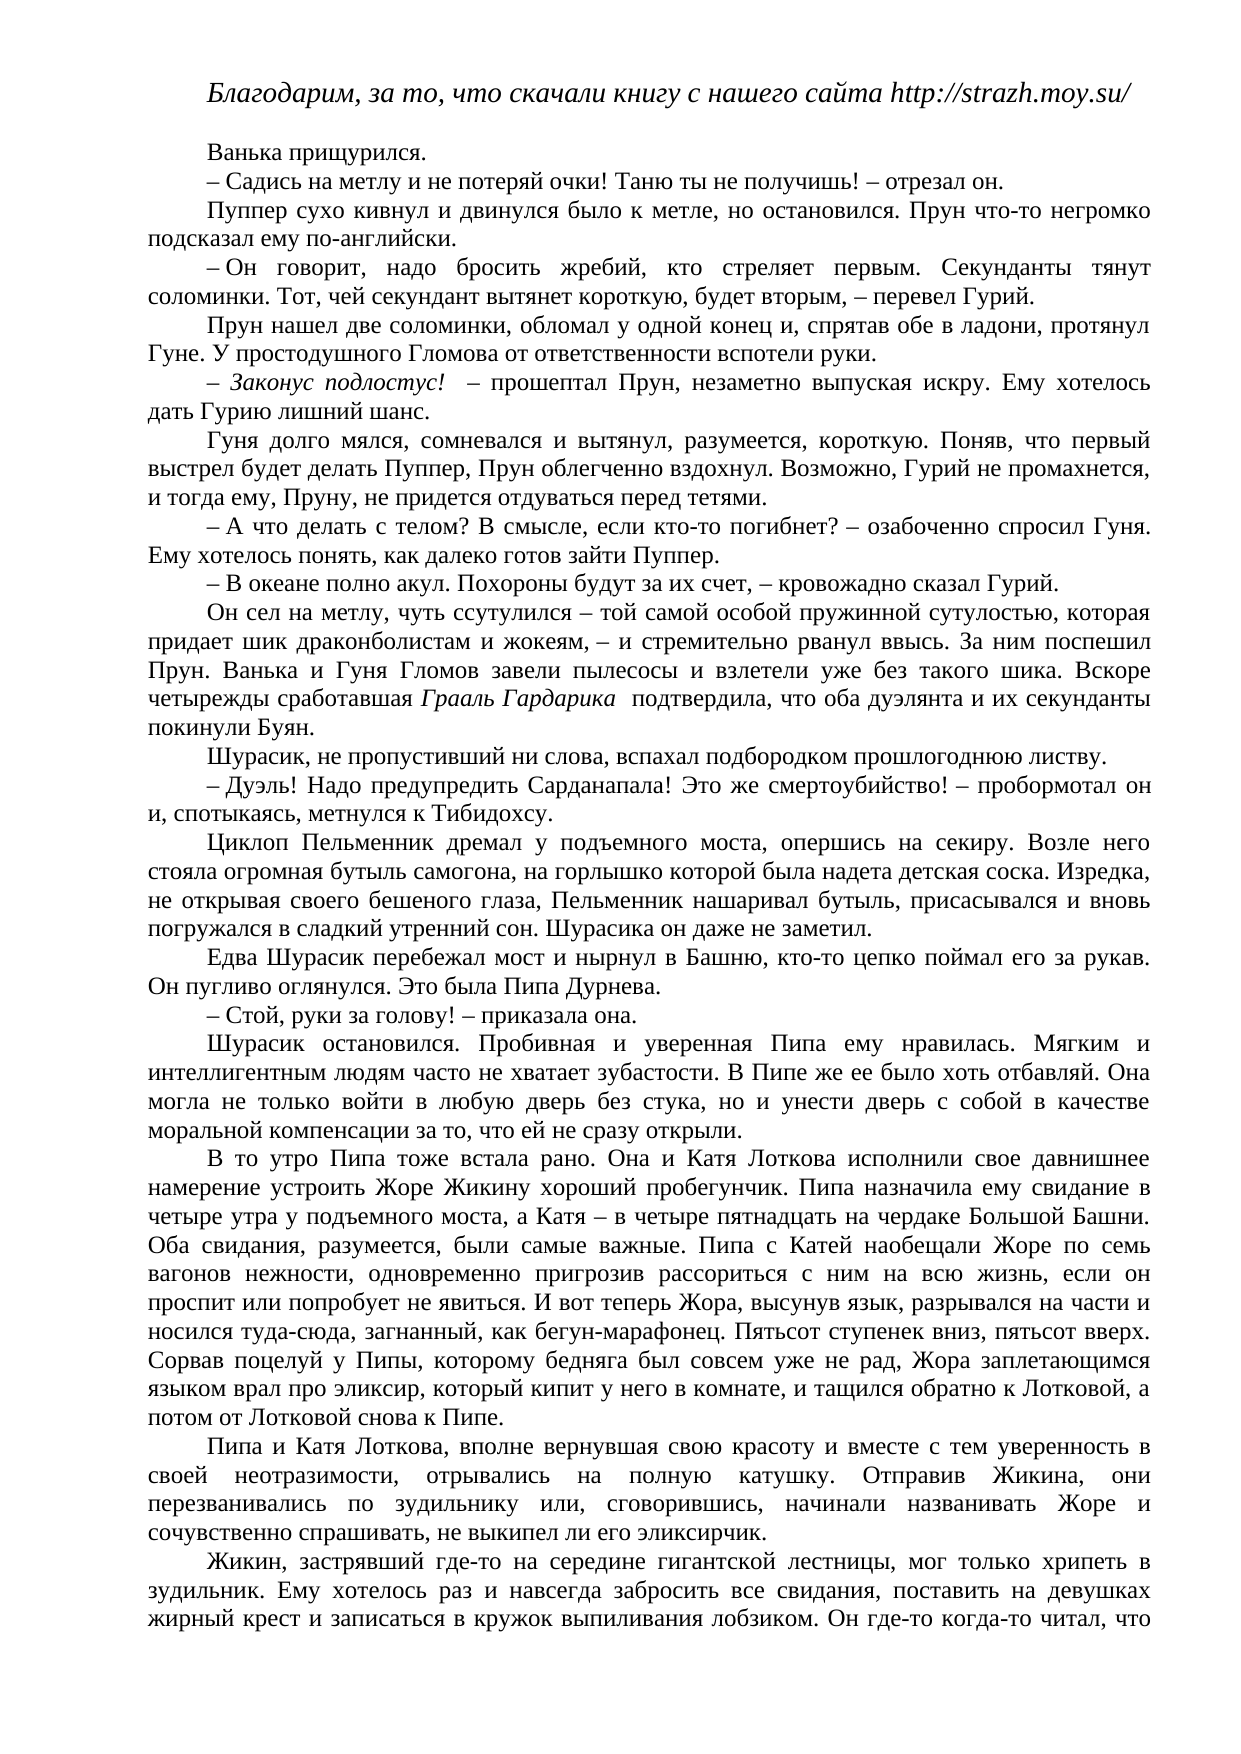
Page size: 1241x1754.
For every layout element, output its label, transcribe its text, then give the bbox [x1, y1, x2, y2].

text – Законус подлостус! – прошептал Прун, незаметно выпуская искру. Ему хотелось дать Гурию лишний шанс. [148, 367, 1152, 425]
text Пуппер сухо кивнул и двинулся было к метле, но остановился. Прун что-то негромко подсказал ему по-английски. [148, 195, 1152, 252]
text Едва Шурасик перебежал мост и нырнул в Башню, кто-то цепко поймал его за рукав. Он пугливо оглянулся. Это была Пипа Дурнева. [148, 942, 1152, 1000]
text – Стой, руки за голову! – приказала она. [148, 1000, 1152, 1028]
text – Дуэль! Надо предупредить Сарданапала! Это же смертоубийство! – пробормотал он и, спотыкаясь, метнулся к Тибидохсу. [148, 770, 1152, 827]
text Ванька прищурился. [148, 137, 1152, 166]
text Пипа и Катя Лоткова, вполне вернувшая свою красоту и вместе с тем уверенность в своей неотразимости, отрывались на полную катушку. Отправив Жикина, они перезванивались по зудильнику или, сговорившись, начинали названивать Жоре и сочувственно спрашивать, не выкипел ли его эликсирчик. [148, 1431, 1152, 1546]
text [148, 1546, 1152, 1632]
text Прун нашел две соломинки, обломал у одной конец и, спрятав обе в ладони, протянул Гуне. У простодушного Гломова от ответственности вспотели руки. [148, 310, 1152, 367]
text Шурасик остановился. Пробивная и уверенная Пипа ему нравилась. Мягким и интеллигентным людям часто не хватает зубастости. В Пипе же ее было хоть отбавляй. Она могла не только войти в любую дверь без стука, но и унести дверь с собой в качестве моральной компенсации за то, что ей не сразу открыли. [148, 1028, 1152, 1143]
text – Он говорит, надо бросить жребий, кто стреляет первым. Секунданты тянут соломинки. Тот, чей секундант вытянет короткую, будет вторым, – перевел Гурий. [148, 252, 1152, 310]
text Гуня долго мялся, сомневался и вытянул, разумеется, короткую. Поняв, что первый выстрел будет делать Пуппер, Прун облегченно вздохнул. Возможно, Гурий не промахнется, и тогда ему, Пруну, не придется отдуваться перед тетями. [148, 425, 1152, 511]
text Шурасик, не пропустивший ни слова, вспахал подбородком прошлогоднюю листву. [148, 741, 1152, 770]
text – Садись на метлу и не потеряй очки! Таню ты не получишь! – отрезал он. [148, 166, 1152, 195]
text – В океане полно акул. Похороны будут за их счет, – кровожадно сказал Гурий. [148, 568, 1152, 597]
text Циклоп Пельменник дремал у подъемного моста, опершись на секиру. Возле него стояла огромная бутыль самогона, на горлышко которой была надета детская соска. Изредка, не открывая своего бешеного глаза, Пельменник нашаривал бутыль, присасывался и вновь погружался в сладкий утренний сон. Шурасика он даже не заметил. [148, 827, 1152, 942]
text – А что делать с телом? В смысле, если кто-то погибнет? – озабоченно спросил Гуня. Ему хотелось понять, как далеко готов зайти Пуппер. [148, 511, 1152, 568]
text В то утро Пипа тоже встала рано. Она и Катя Лоткова исполнили свое давнишнее намерение устроить Жоре Жикину хороший пробегунчик. Пипа назначила ему свидание в четыре утра у подъемного моста, а Катя – в четыре пятнадцать на чердаке Большой Башни. Оба свидания, разумеется, были самые важные. Пипа с Катей наобещали Жоре по семь вагонов нежности, одновременно пригрозив рассориться с ним на всю жизнь, если он проспит или попробует не явиться. И вот теперь Жора, высунув язык, разрывался на части и носился туда-сюда, загнанный, как бегун-марафонец. Пятьсот ступенек вниз, пятьсот вверх. Сорвав поцелуй у Пипы, которому бедняга был совсем уже не рад, Жора заплетающимся языком врал про эликсир, который кипит у него в комнате, и тащился обратно к Лотковой, а потом от Лотковой снова к Пипе. [148, 1143, 1152, 1431]
text Он сел на метлу, чуть ссутулился – той самой особой пружинной сутулостью, которая придает шик драконболистам и жокеям, – и стремительно рванул ввысь. За ним поспешил Прун. Ванька и Гуня Гломов завели пылесосы и взлетели уже без такого шика. Вскоре четырежды сработавшая Грааль Гардарика подтвердила, что оба дуэлянта и их секунданты покинули Буян. [148, 597, 1152, 741]
